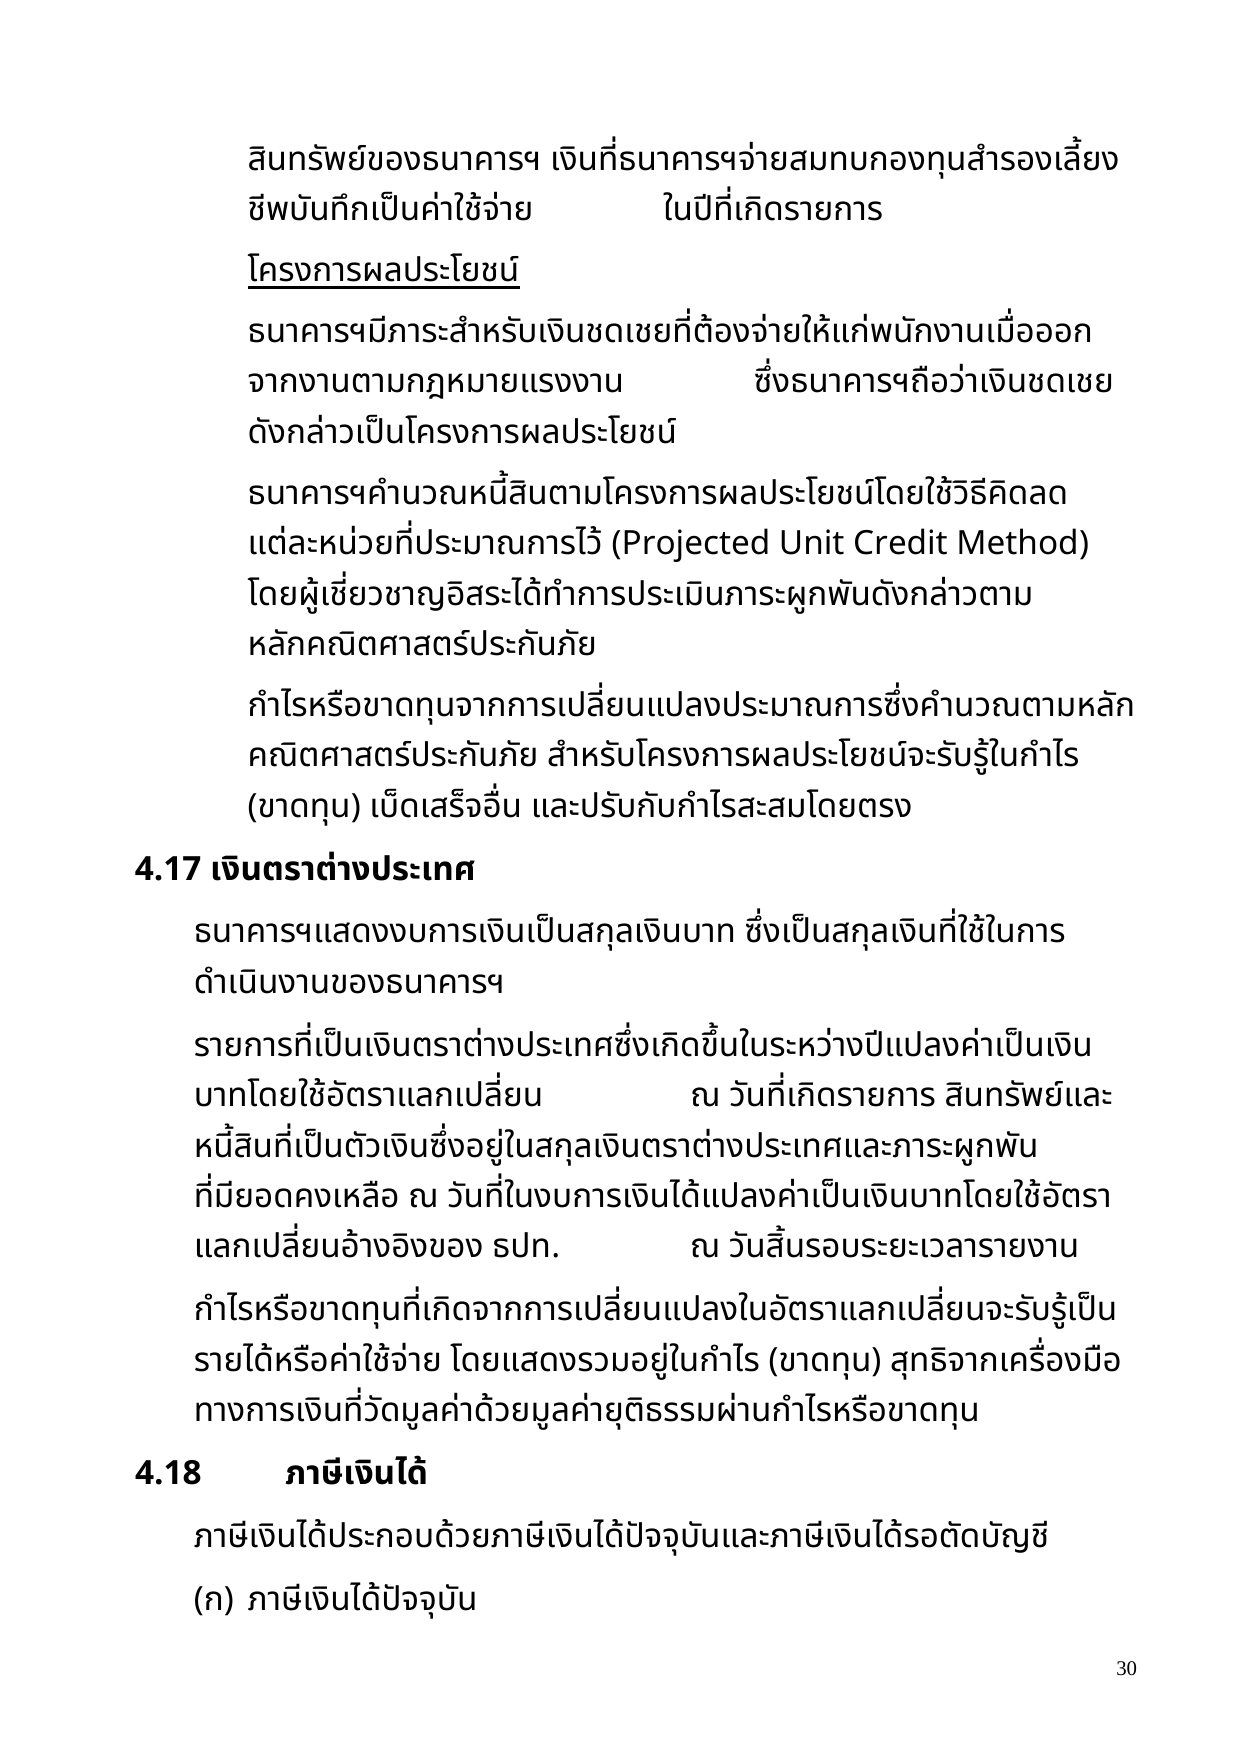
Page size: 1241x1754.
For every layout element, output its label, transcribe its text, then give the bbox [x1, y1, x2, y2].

text โครงการผลประโยชน์ [247, 246, 1137, 297]
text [247, 135, 1137, 236]
text ธนาคารฯแสดงงบการเงินเป็นสกุลเงินบาท ซึ่งเป็นสกุลเงินที่ใช้ในการดำเนินงานของธนาคารฯ [193, 907, 1137, 1008]
text (ก) ภาษีเงินได้ปัจจุบัน [135, 1575, 1137, 1625]
text 4.17 เงินตราต่างประเทศ [134, 844, 1137, 895]
text กำไรหรือขาดทุนที่เกิดจากการเปลี่ยนแปลงในอัตราแลกเปลี่ยนจะรับรู้เป็นรายได้หรือค่าใช้จ่าย โดยแสดงรวมอยู่ในกำไร (ขาดทุน) สุทธิจากเครื่องมือทางการเงินที่วัดมูลค่าด้วยมูลค่ายุติธรรมผ่านกำไรหรือขาดทุน [193, 1285, 1137, 1437]
text ภาษีเงินได้ประกอบด้วยภาษีเงินได้ปัจจุบันและภาษีเงินได้รอตัดบัญชี [134, 1512, 1137, 1562]
text กำไรหรือขาดทุนจากการเปลี่ยนแปลงประมาณการซึ่งคำนวณตามหลักคณิตศาสตร์ประกันภัย สำหรับโครงการผลประโยชน์จะรับรู้ในกำไร (ขาดทุน) เบ็ดเสร็จอื่น และปรับกับกำไรสะสมโดยตรง [247, 681, 1137, 832]
text ธนาคารฯมีภาระสำหรับเงินชดเชยที่ต้องจ่ายให้แก่พนักงานเมื่อออกจากงานตามกฎหมายแรงงาน ซึ่งธนาคารฯถือว่าเงินชดเชยดังกล่าวเป็นโครงการผลประโยชน์ [247, 307, 1137, 458]
text 4.18 ภาษีเงินได้ [135, 1449, 1137, 1499]
text ธนาคารฯคำนวณหนี้สินตามโครงการผลประโยชน์โดยใช้วิธีคิดลดแต่ละหน่วยที่ประมาณการไว้ (Projected Unit Credit Method) โดยผู้เชี่ยวชาญอิสระได้ทำการประเมินภาระผูกพันดังกล่าวตาม หลักคณิตศาสตร์ประกันภัย [247, 469, 1137, 670]
text รายการที่เป็นเงินตราต่างประเทศซึ่งเกิดขึ้นในระหว่างปีแปลงค่าเป็นเงินบาทโดยใช้อัตราแลกเปลี่ยน ณ วันที่เกิดรายการ สินทรัพย์และหนี้สินที่เป็นตัวเงินซึ่งอยู่ในสกุลเงินตราต่างประเทศและภาระผูกพัน ที่มียอดคงเหลือ ณ วันที่ในงบการเงินได้แปลงค่าเป็นเงินบาทโดยใช้อัตราแลกเปลี่ยนอ้างอิงของ ธปท. ณ วันสิ้นรอบระยะเวลารายงาน [193, 1021, 1137, 1273]
